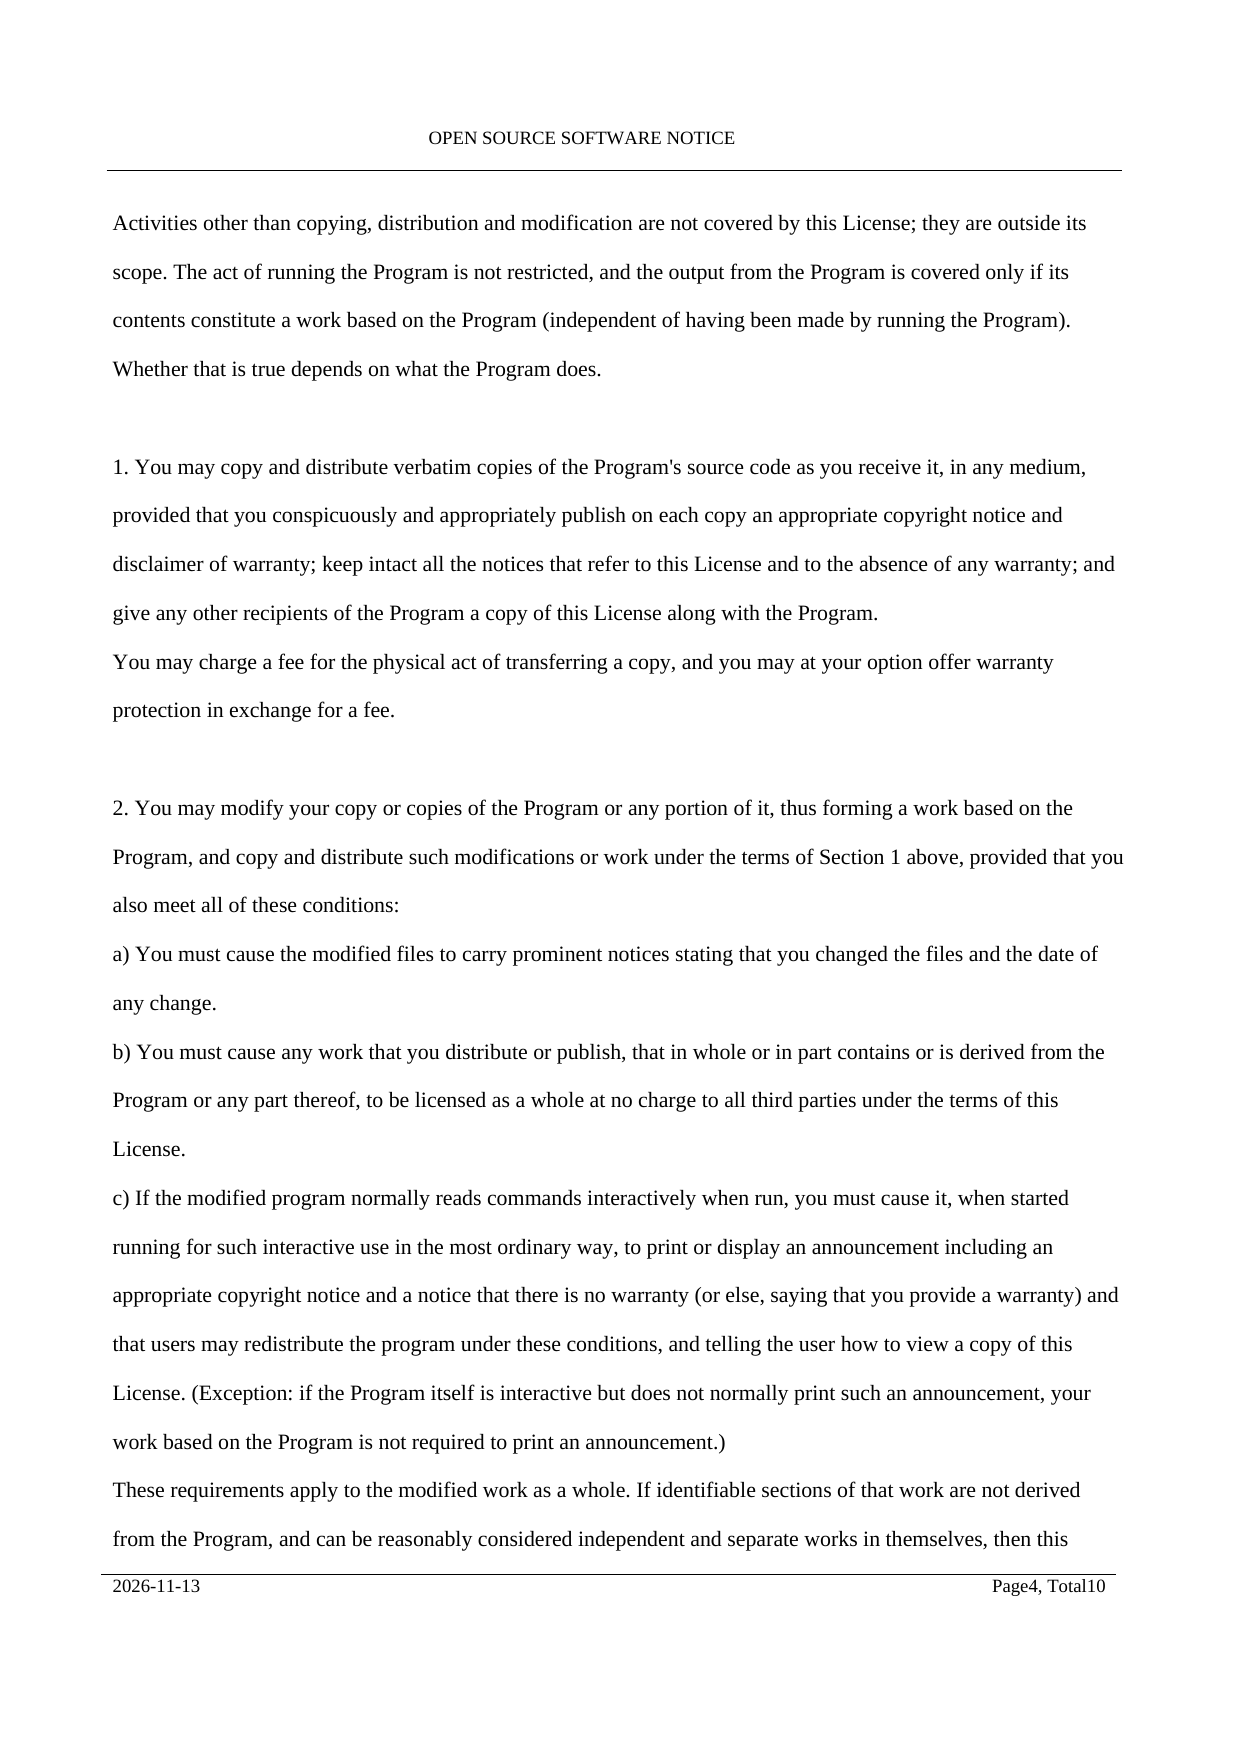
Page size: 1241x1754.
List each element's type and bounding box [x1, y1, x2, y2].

text [112, 206, 1128, 1555]
